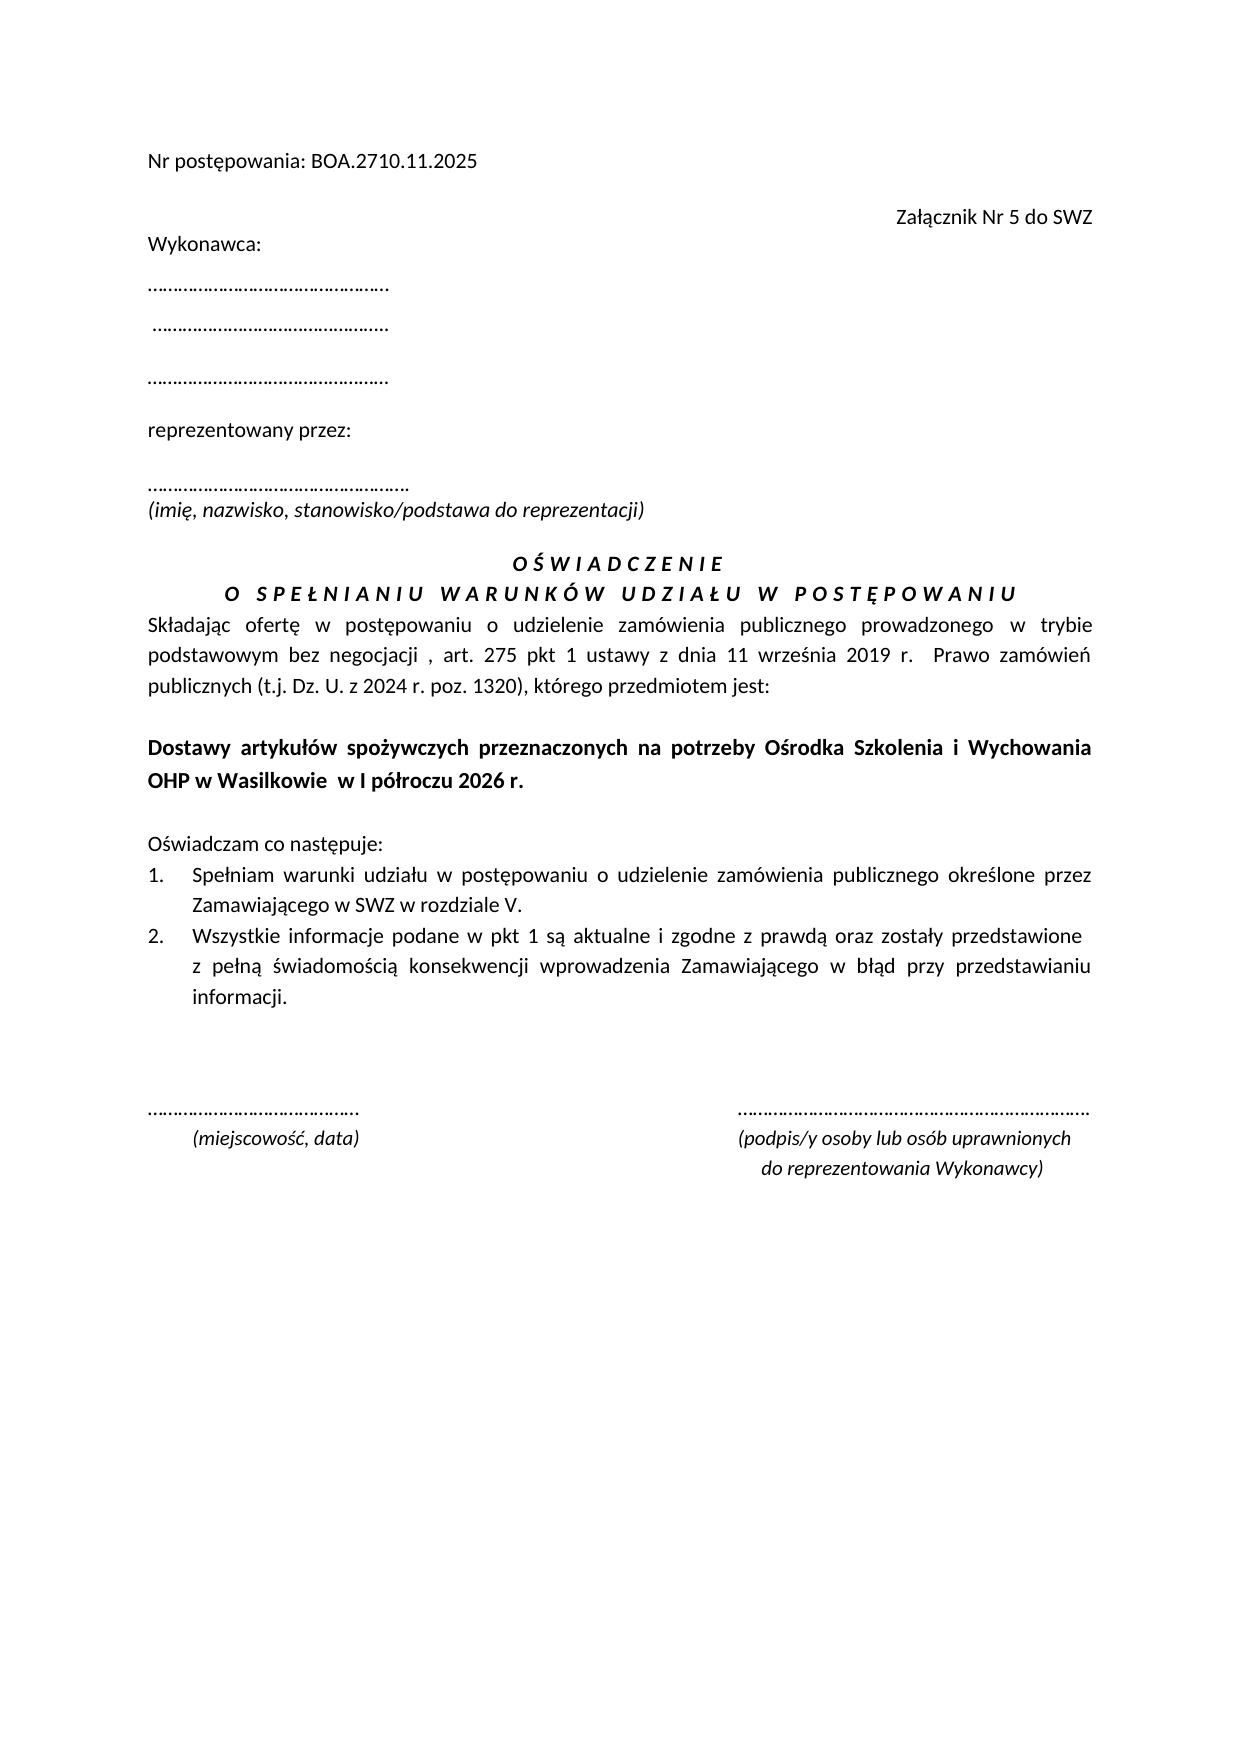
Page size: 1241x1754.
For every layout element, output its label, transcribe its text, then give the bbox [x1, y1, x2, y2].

text Nr postępowania: BOA.2710.11.2025 [148, 148, 1092, 174]
list Wszystkie informacje podane w pkt 1 są aktualne i zgodne z prawdą oraz zostały przedstawione z pełną świadomością konsekwencji wprowadzenia Zamawiającego w błąd przy przedstawianiu informacji. [148, 922, 1092, 1010]
text ………………………………………… [148, 363, 1092, 390]
text …………………………………… ……………………………………………………………. (miejscowość, data) (podpis/y osoby lub osób uprawnionych [148, 1094, 1092, 1151]
text Oświadczam co następuje: [148, 830, 1092, 857]
text (imię, nazwisko, stanowisko/podstawa do reprezentacji) [148, 496, 1092, 523]
text OŚWIADCZENIE O SPEŁNIANIU WARUNKÓW UDZIAŁU W POSTĘPOWANIU [148, 550, 1092, 607]
text ……………………………………….. [148, 310, 1092, 336]
text ………………………………………… [148, 270, 1092, 296]
text ……………………………………………. [148, 470, 1092, 496]
text Dostawy artykułów spożywczych przeznaczonych na potrzeby Ośrodka Szkolenia i Wychowania OHP w Wasilkowie w I półroczu 2026 r. [148, 733, 1092, 794]
text Wykonawca: [148, 230, 1092, 256]
text do reprezentowania Wykonawcy) [148, 1155, 1092, 1180]
text Załącznik Nr 5 do SWZ [738, 203, 1092, 230]
text Składając ofertę w postępowaniu o udzielenie zamówienia publicznego prowadzonego w trybie podstawowym bez negocjacji , art. 275 pkt 1 ustawy z dnia 11 września 2019 r. Prawo zamówień publicznych (t.j. Dz. U. z 2024 r. poz. 1320), którego przedmiotem jest: [148, 611, 1092, 699]
list Spełniam warunki udziału w postępowaniu o udzielenie zamówienia publicznego określone przez Zamawiającego w SWZ w rozdziale V. [148, 861, 1092, 918]
text reprezentowany przez: [148, 416, 1092, 443]
